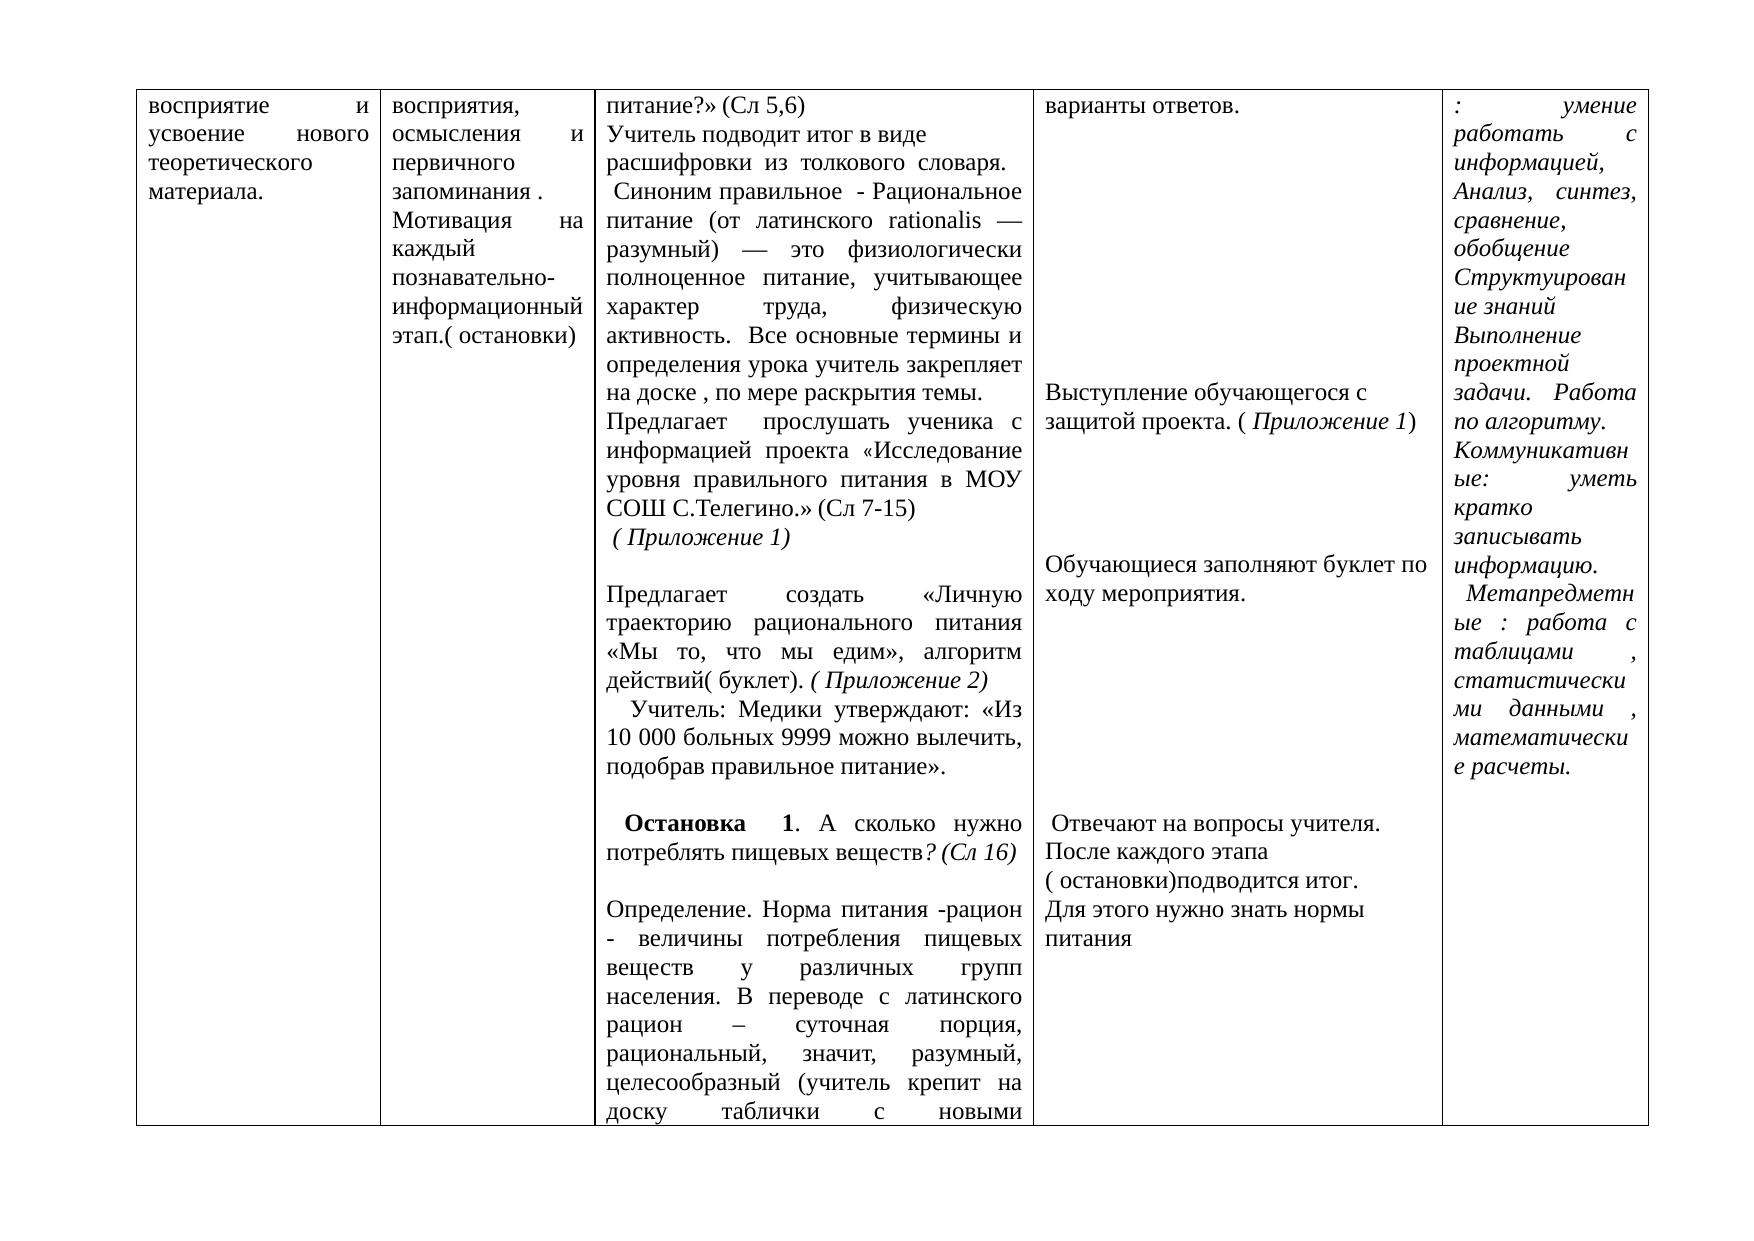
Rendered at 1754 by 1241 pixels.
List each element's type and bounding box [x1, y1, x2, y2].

table_cell [1034, 90, 1442, 1124]
table_cell [596, 90, 1033, 1124]
table_cell [381, 90, 594, 1124]
table_cell [137, 90, 380, 1124]
table_cell [1443, 90, 1648, 1124]
